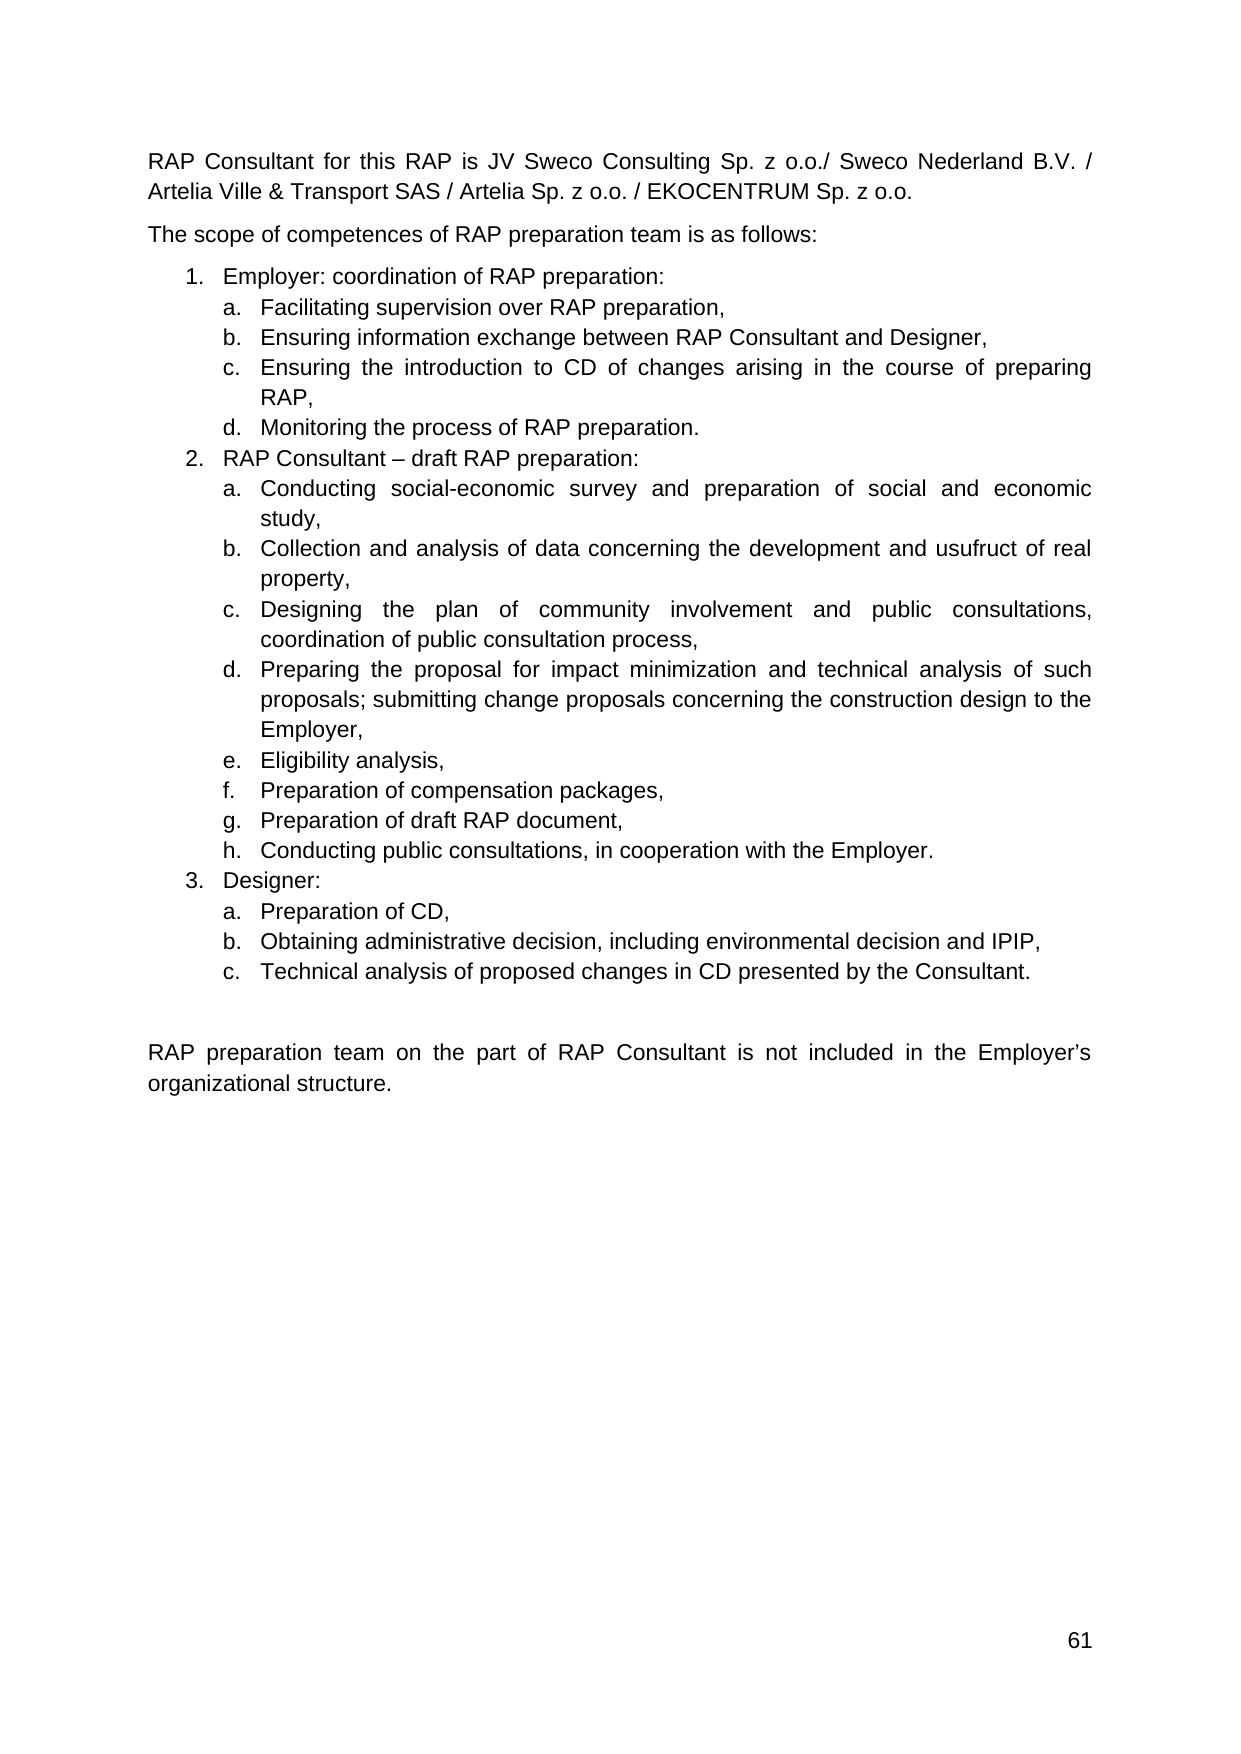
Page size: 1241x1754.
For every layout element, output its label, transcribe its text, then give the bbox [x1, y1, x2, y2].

list Obtaining administrative decision, including environmental decision and IPIP, [223, 928, 1093, 954]
list Preparing the proposal for impact minimization and technical analysis of such proposals; submitting change proposals concerning the construction design to the Employer, [223, 656, 1093, 743]
list Employer: coordination of RAP preparation: [185, 263, 1093, 289]
list Ensuring information exchange between RAP Consultant and Designer, [223, 324, 1093, 350]
text RAP Consultant for this RAP is JV Sweco Consulting Sp. z o.o./ Sweco Nederland B.V. / Artelia Ville & Transport SAS / Artelia Sp. z o.o. / EKOCENTRUM Sp. z o.o. [148, 148, 1093, 204]
text The scope of competences of RAP preparation team is as follows: [148, 221, 1093, 247]
list Preparation of draft RAP document, [223, 807, 1093, 833]
list Conducting social-economic survey and preparation of social and economic study, [223, 475, 1093, 531]
text RAP preparation team on the part of RAP Consultant is not included in the Employer’s organizational structure. [148, 1039, 1093, 1096]
list Facilitating supervision over RAP preparation, [223, 293, 1093, 320]
list Collection and analysis of data concerning the development and usufruct of real property, [223, 535, 1093, 592]
list Monitoring the process of RAP preparation. [223, 414, 1093, 441]
list Eligibility analysis, [223, 747, 1093, 773]
list Conducting public consultations, in cooperation with the Employer. [223, 837, 1093, 863]
list Technical analysis of proposed changes in CD presented by the Consultant. [223, 958, 1093, 984]
list Designer: [185, 867, 1093, 894]
list Preparation of compensation packages, [223, 777, 1093, 803]
list Designing the plan of community involvement and public consultations, coordination of public consultation process, [223, 596, 1093, 652]
list Preparation of CD, [223, 898, 1093, 924]
list Ensuring the introduction to CD of changes arising in the course of preparing RAP, [223, 354, 1093, 410]
list RAP Consultant – draft RAP preparation: [185, 444, 1093, 471]
